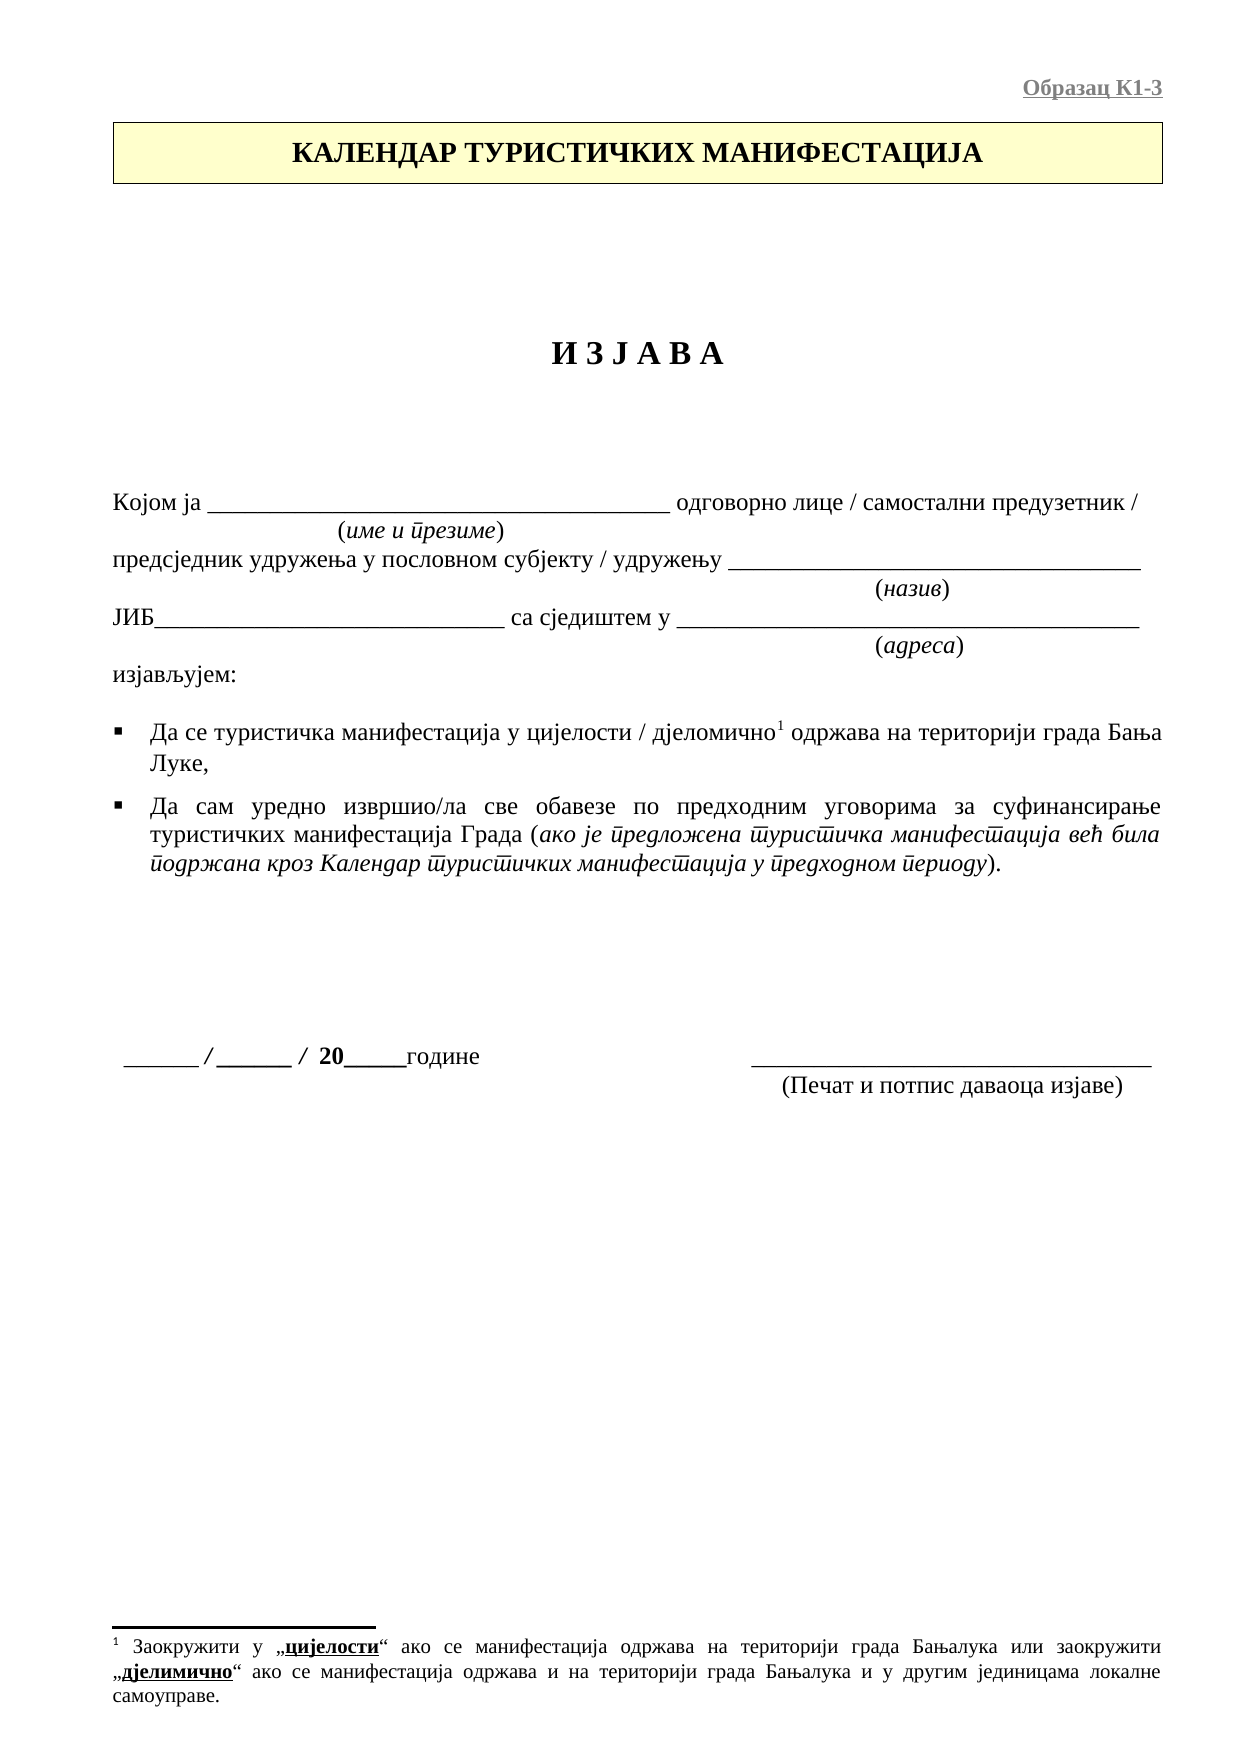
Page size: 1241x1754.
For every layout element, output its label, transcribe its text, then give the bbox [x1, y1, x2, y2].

list Да сам уредно извршио/ла све обавезе по предходним уговорима за суфинансирање туристичких манифестација Града (ако је предложена туристичка манифестација већ била подржана кроз Календар туристичких манифестација у предходном периоду). [112, 791, 1162, 877]
text (име и презиме) [112, 516, 1162, 544]
text изјављујем: [112, 659, 1162, 688]
table_header ______ / ______ / 20_____године [113, 1013, 629, 1100]
list Да се туристичка манифестација у цијелости / дјеломично одржава на територији града Бања Луке, [112, 717, 1162, 777]
text Којом ја _____________________________________ одговорно лице / самостални предузетник / [112, 487, 1162, 516]
table_header КАЛЕНДАР ТУРИСТИЧКИХ МАНИФЕСТАЦИЈА [114, 123, 1162, 183]
text предсједник удружења у пословном субјекту / удружењу _________________________________ [112, 544, 1162, 573]
text И З Ј А В А [112, 333, 1162, 372]
text (назив) [112, 573, 1162, 602]
text (адреса) [112, 631, 1162, 659]
table_header ________________________________ (Печат и потпис даваоца изјаве) [630, 1013, 1162, 1100]
text ЈИБ____________________________ са сједиштем у _____________________________________ [112, 602, 1162, 631]
